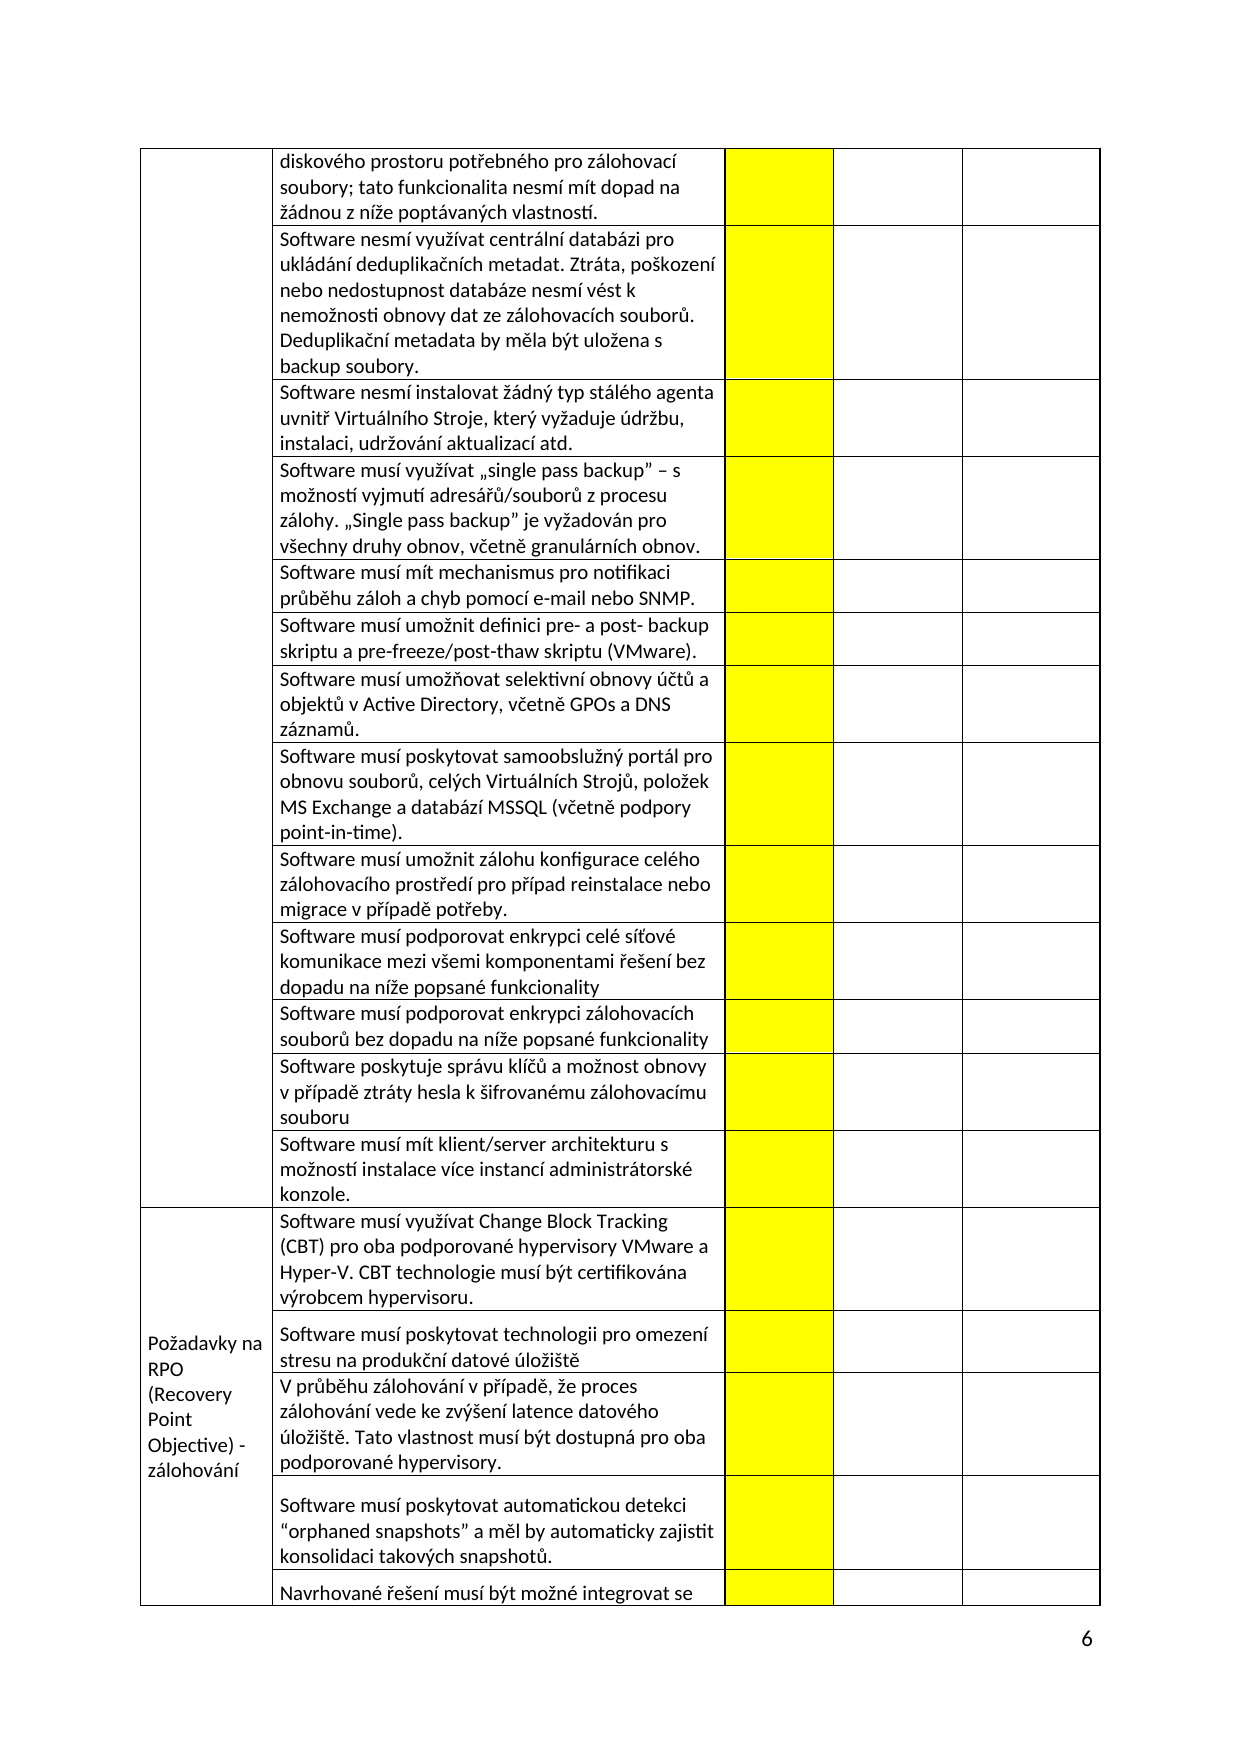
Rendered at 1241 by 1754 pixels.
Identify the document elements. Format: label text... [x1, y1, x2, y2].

table_cell [834, 1570, 962, 1605]
table_cell [726, 923, 833, 999]
table_cell [834, 1373, 962, 1475]
table_cell [834, 613, 962, 665]
table_cell [963, 1311, 1099, 1372]
table_cell [726, 1476, 833, 1569]
table_cell [963, 149, 1099, 225]
table_cell Software musí umožňovat selektivní obnovy účtů a objektů v Active Directory, včetně GPOs a DNS záznamů. [273, 666, 724, 742]
table_cell Software musí umožnit zálohu konfigurace celého zálohovacího prostředí pro případ reinstalace nebo migrace v případě potřeby. [273, 846, 724, 922]
table_cell [726, 666, 833, 742]
table_cell [963, 666, 1099, 742]
table_cell [963, 1373, 1099, 1475]
table_cell [726, 560, 833, 612]
table_cell [834, 1476, 962, 1569]
table_cell [963, 846, 1099, 922]
table_cell [726, 149, 833, 225]
table_cell V průběhu zálohování v případě, že proces zálohování vede ke zvýšení latence datového úložiště. Tato vlastnost musí být dostupná pro oba podporované hypervisory. [273, 1373, 724, 1475]
table_cell [834, 1208, 962, 1310]
table_cell [726, 1054, 833, 1130]
table_cell [726, 1311, 833, 1372]
table_cell [726, 1570, 833, 1605]
table_cell [963, 560, 1099, 612]
table_cell [726, 743, 833, 845]
table_cell [726, 380, 833, 456]
table_cell [834, 923, 962, 999]
table_cell [726, 846, 833, 922]
table_cell [963, 1054, 1099, 1130]
table_cell Software nesmí instalovat žádný typ stálého agenta uvnitř Virtuálního Stroje, který vyžaduje údržbu, instalaci, udržování aktualizací atd. [273, 380, 724, 456]
table_cell [834, 560, 962, 612]
table_cell Software musí podporovat enkrypci celé síťové komunikace mezi všemi komponentami řešení bez dopadu na níže popsané funkcionality [273, 923, 724, 999]
table_cell [834, 149, 962, 225]
table_cell [834, 1311, 962, 1372]
table_cell [963, 1208, 1099, 1310]
table_cell [726, 613, 833, 665]
table_cell Software musí mít mechanismus pro notifikaci průběhu záloh a chyb pomocí e-mail nebo SNMP. [273, 560, 724, 612]
table_cell [726, 457, 833, 558]
table_cell Software musí podporovat enkrypci zálohovacích souborů bez dopadu na níže popsané funkcionality [273, 1000, 724, 1052]
table_cell Software musí poskytovat samoobslužný portál pro obnovu souborů, celých Virtuálních Strojů, položek MS Exchange a databází MSSQL (včetně podpory point-in-time). [273, 743, 724, 845]
table_cell [726, 1131, 833, 1207]
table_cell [273, 1570, 724, 1605]
table_cell [963, 613, 1099, 665]
table_cell [963, 1131, 1099, 1207]
table_cell Software musí umožnit definici pre- a post- backup skriptu a pre-freeze/post-thaw skriptu (VMware). [273, 613, 724, 665]
table_cell [726, 1208, 833, 1310]
table_cell [726, 226, 833, 378]
table_cell Požadavky na RPO (Recovery Point Objective) - zálohování [141, 1208, 272, 1605]
table_cell [834, 1131, 962, 1207]
table_cell [963, 923, 1099, 999]
table_cell [834, 743, 962, 845]
table_cell [963, 380, 1099, 456]
table_cell [963, 226, 1099, 378]
table_cell [834, 226, 962, 378]
table_cell [963, 1476, 1099, 1569]
table_cell [963, 457, 1099, 558]
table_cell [273, 149, 724, 225]
table_cell [726, 1000, 833, 1052]
table_cell Software musí využívat „single pass backup” – s možností vyjmutí adresářů/souborů z procesu zálohy. „Single pass backup” je vyžadován pro všechny druhy obnov, včetně granulárních obnov. [273, 457, 724, 558]
table_cell Software musí poskytovat automatickou detekci “orphaned snapshots” a měl by automaticky zajistit konsolidaci takových snapshotů. [273, 1476, 724, 1569]
table_cell [834, 457, 962, 558]
table_cell [963, 1570, 1099, 1605]
table_cell [834, 1054, 962, 1130]
table_cell [834, 380, 962, 456]
table_cell Software nesmí využívat centrální databázi pro ukládání deduplikačních metadat. Ztráta, poškození nebo nedostupnost databáze nesmí vést k nemožnosti obnovy dat ze zálohovacích souborů. Deduplikační metadata by měla být uložena s backup soubory. [273, 226, 724, 378]
table_cell [963, 743, 1099, 845]
table_cell Software musí mít klient/server architekturu s možností instalace více instancí administrátorské konzole. [273, 1131, 724, 1207]
table_cell Software musí poskytovat technologii pro omezení stresu na produkční datové úložiště [273, 1311, 724, 1372]
table_cell [834, 1000, 962, 1052]
table_cell [963, 1000, 1099, 1052]
table_cell Software musí využívat Change Block Tracking (CBT) pro oba podporované hypervisory VMware a Hyper-V. CBT technologie musí být certifikována výrobcem hypervisoru. [273, 1208, 724, 1310]
table_cell [726, 1373, 833, 1475]
table_cell [834, 846, 962, 922]
table_cell Software poskytuje správu klíčů a možnost obnovy v případě ztráty hesla k šifrovanému zálohovacímu souboru [273, 1054, 724, 1130]
table_cell [834, 666, 962, 742]
